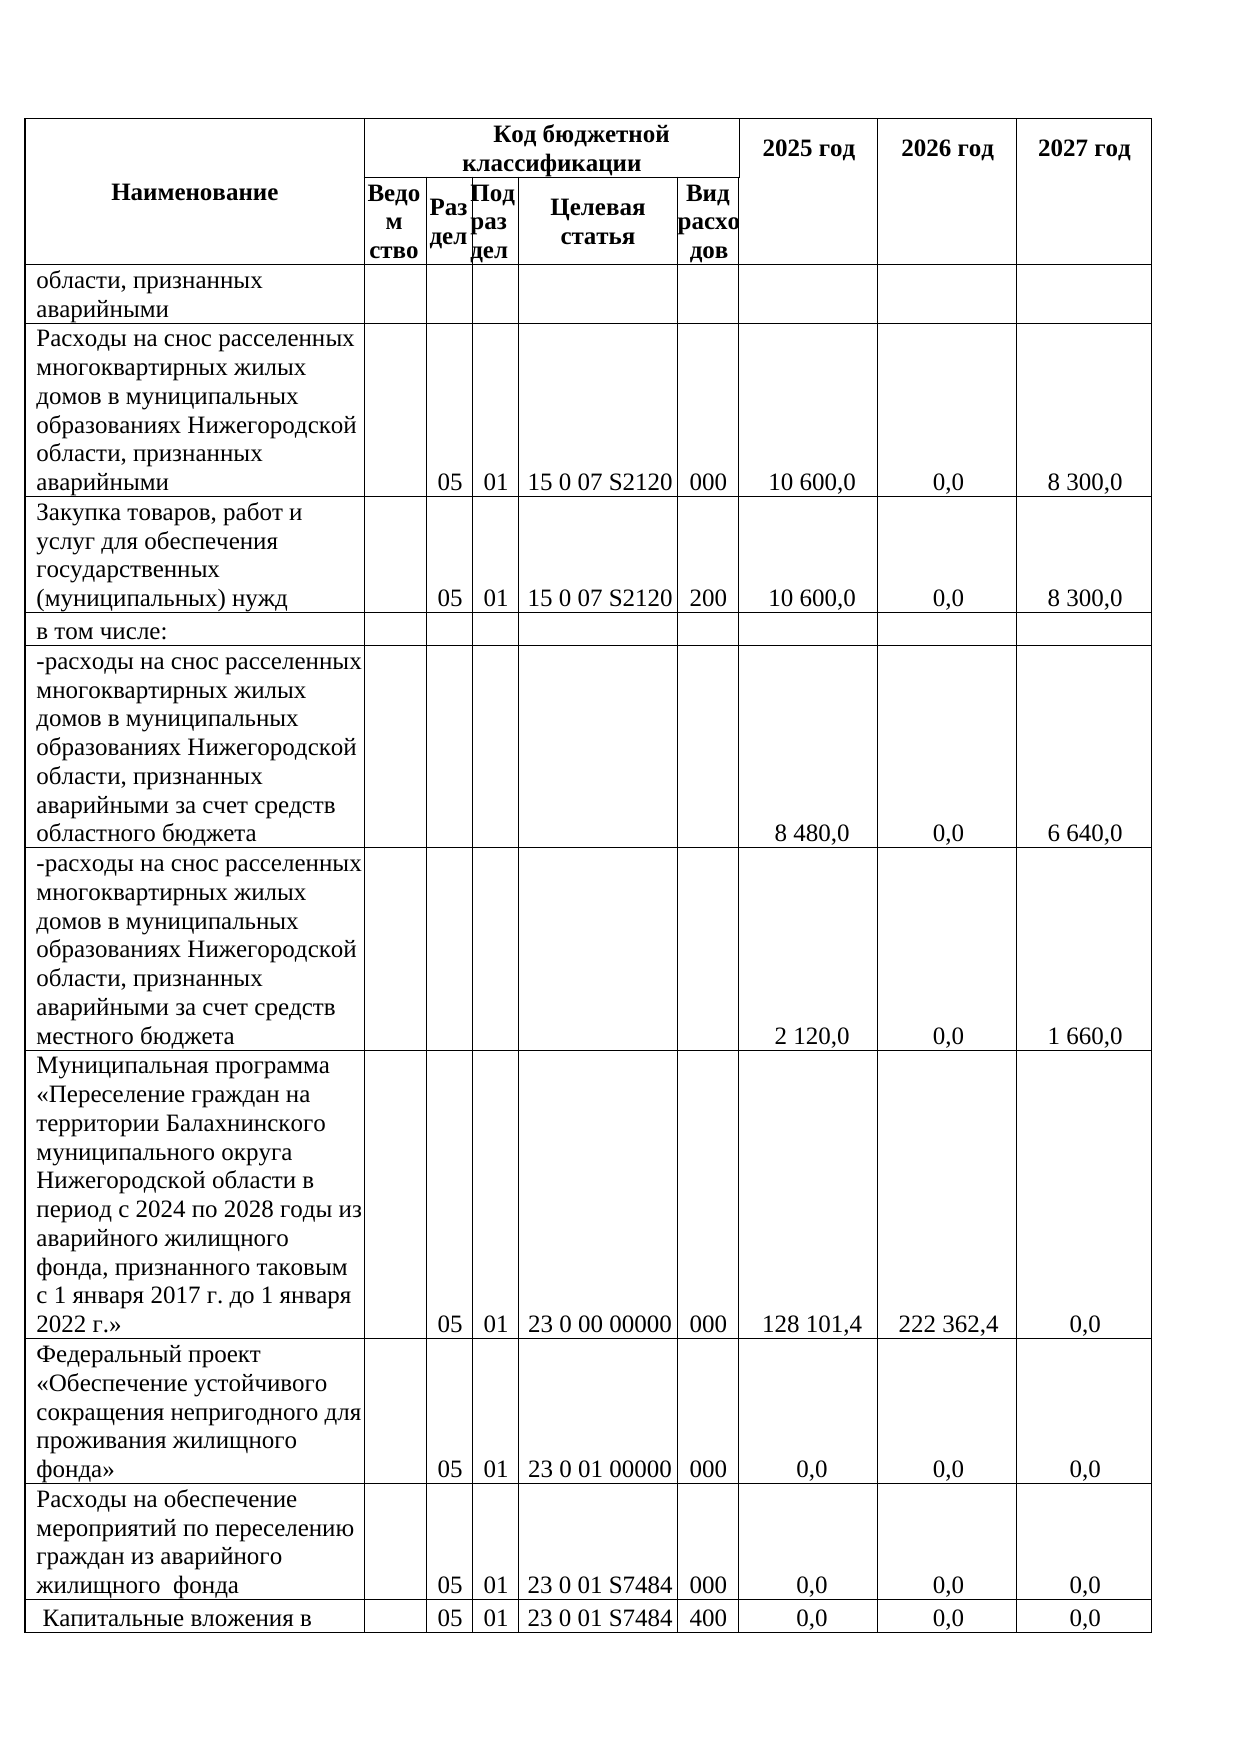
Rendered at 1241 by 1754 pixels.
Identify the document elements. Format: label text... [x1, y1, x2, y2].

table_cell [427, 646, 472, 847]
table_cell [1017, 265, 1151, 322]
table_header Наименование [26, 119, 364, 264]
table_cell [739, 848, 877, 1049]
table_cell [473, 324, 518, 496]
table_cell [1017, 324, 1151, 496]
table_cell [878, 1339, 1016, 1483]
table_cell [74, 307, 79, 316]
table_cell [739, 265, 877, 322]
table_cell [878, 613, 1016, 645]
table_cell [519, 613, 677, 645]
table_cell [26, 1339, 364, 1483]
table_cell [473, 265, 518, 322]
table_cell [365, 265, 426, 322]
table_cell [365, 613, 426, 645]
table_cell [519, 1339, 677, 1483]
table_header 2026 год [878, 119, 1016, 177]
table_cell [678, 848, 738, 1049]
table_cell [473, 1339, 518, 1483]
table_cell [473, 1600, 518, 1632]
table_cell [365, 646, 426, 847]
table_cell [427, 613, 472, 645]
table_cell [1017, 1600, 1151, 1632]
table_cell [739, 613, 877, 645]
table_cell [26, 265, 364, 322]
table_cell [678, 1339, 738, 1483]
table_header Код бюджетной классификации [365, 119, 739, 177]
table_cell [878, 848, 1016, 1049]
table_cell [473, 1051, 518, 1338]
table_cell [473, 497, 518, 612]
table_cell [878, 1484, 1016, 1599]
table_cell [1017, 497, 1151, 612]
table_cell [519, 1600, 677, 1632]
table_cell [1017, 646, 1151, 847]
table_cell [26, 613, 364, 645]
table_cell Под раз дел [473, 178, 518, 264]
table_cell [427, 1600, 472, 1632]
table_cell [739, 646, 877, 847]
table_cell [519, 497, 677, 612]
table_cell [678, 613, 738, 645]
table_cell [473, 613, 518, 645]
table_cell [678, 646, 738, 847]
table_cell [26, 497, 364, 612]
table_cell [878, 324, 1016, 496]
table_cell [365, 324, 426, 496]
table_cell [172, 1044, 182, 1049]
table_cell [878, 177, 1016, 264]
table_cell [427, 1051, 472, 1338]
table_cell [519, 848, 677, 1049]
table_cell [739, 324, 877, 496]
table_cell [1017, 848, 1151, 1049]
table_cell [1017, 177, 1151, 264]
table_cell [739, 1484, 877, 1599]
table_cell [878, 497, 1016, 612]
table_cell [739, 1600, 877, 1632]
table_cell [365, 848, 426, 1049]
table_cell Ведом ство [365, 178, 426, 264]
table_cell Вид расходов [678, 178, 738, 264]
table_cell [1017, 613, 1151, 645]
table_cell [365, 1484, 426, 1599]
table_cell Раз дел [427, 178, 472, 264]
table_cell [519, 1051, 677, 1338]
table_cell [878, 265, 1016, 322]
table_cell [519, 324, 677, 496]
table_header 2027 год [1017, 119, 1151, 177]
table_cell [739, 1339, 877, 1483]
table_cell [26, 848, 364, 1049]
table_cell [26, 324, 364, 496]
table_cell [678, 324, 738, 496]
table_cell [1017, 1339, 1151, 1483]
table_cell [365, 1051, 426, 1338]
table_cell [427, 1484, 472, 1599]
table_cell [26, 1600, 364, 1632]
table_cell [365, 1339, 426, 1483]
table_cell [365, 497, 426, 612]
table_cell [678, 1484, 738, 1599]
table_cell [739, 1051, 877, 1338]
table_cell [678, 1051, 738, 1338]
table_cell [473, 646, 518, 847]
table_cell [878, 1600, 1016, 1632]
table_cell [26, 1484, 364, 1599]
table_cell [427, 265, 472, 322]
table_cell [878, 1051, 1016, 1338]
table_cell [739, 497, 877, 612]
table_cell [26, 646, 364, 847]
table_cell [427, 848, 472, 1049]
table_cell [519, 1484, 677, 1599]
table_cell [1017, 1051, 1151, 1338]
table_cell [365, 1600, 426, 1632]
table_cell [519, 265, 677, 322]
table_cell Целевая статья [519, 178, 677, 264]
table_cell [739, 177, 877, 264]
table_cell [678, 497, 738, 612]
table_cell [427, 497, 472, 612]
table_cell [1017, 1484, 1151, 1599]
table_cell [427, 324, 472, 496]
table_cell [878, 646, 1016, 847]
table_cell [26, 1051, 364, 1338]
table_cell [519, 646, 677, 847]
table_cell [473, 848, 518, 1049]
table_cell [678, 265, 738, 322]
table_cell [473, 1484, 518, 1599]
table_header 2025 год [740, 119, 877, 177]
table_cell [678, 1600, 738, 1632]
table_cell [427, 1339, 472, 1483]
